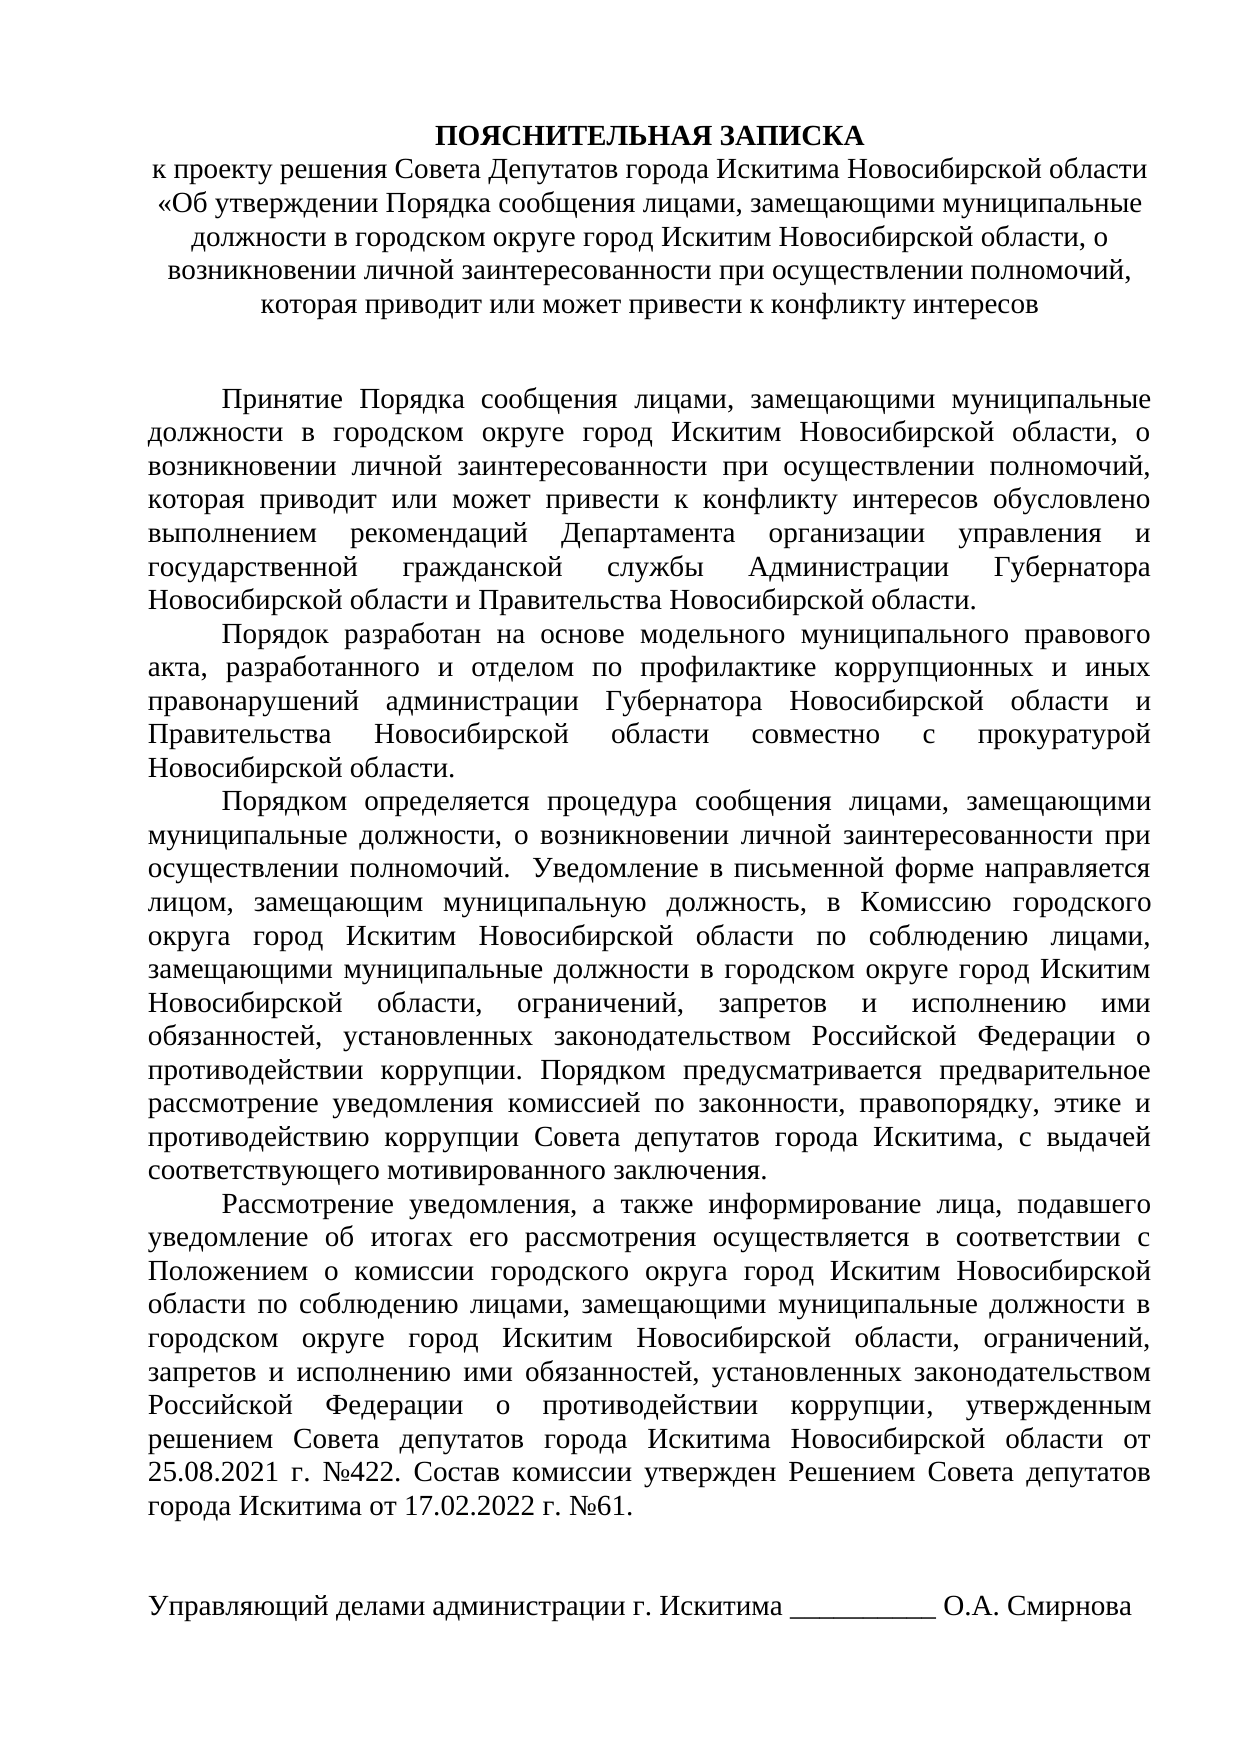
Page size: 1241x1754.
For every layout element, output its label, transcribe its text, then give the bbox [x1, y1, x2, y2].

text Управляющий делами администрации г. Искитима __________ О.А. Смирнова [74, 1588, 1152, 1622]
text Порядком определяется процедура сообщения лицами, замещающими муниципальные должности, о возникновении личной заинтересованности при осуществлении полномочий. Уведомление в письменной форме направляется лицом, замещающим муниципальную должность, в Комиссию городского округа город Искитим Новосибирской области по соблюдению лицами, замещающими муниципальные должности в городском округе город Искитим Новосибирской области, ограничений, запретов и исполнению ими обязанностей, установленных законодательством Российской Федерации о противодействии коррупции. Порядком предусматривается предварительное рассмотрение уведомления комиссией по законности, правопорядку, этике и противодействию коррупции Совета депутатов города Искитима, с выдачей соответствующего мотивированного заключения. [148, 783, 1152, 1186]
text Принятие Порядка сообщения лицами, замещающими муниципальные должности в городском округе город Искитим Новосибирской области, о возникновении личной заинтересованности при осуществлении полномочий, которая приводит или может привести к конфликту интересов обусловлено выполнением рекомендаций Департамента организации управления и государственной гражданской службы Администрации Губернатора Новосибирской области и Правительства Новосибирской области. [148, 381, 1152, 616]
text к проекту решения Совета Депутатов города Искитима Новосибирской области «Об утверждении Порядка сообщения лицами, замещающими муниципальные должности в городском округе город Искитим Новосибирской области, о возникновении личной заинтересованности при осуществлении полномочий, которая приводит или может привести к конфликту интересов [148, 152, 1152, 319]
subtitle ПОЯСНИТЕЛЬНАЯ ЗАПИСКА [148, 118, 1152, 152]
text Рассмотрение уведомления, а также информирование лица, подавшего уведомление об итогах его рассмотрения осуществляется в соответствии с Положением о комиссии городского округа город Искитим Новосибирской области по соблюдению лицами, замещающими муниципальные должности в городском округе город Искитим Новосибирской области, ограничений, запретов и исполнению ими обязанностей, установленных законодательством Российской Федерации о противодействии коррупции, утвержденным решением Совета депутатов города Искитима Новосибирской области от 25.08.2021 г. №422. Состав комиссии утвержден Решением Совета депутатов города Искитима от 17.02.2022 г. №61. [148, 1186, 1152, 1521]
text Порядок разработан на основе модельного муниципального правового акта, разработанного и отделом по профилактике коррупционных и иных правонарушений администрации Губернатора Новосибирской области и Правительства Новосибирской области совместно с прокуратурой Новосибирской области. [148, 616, 1152, 783]
